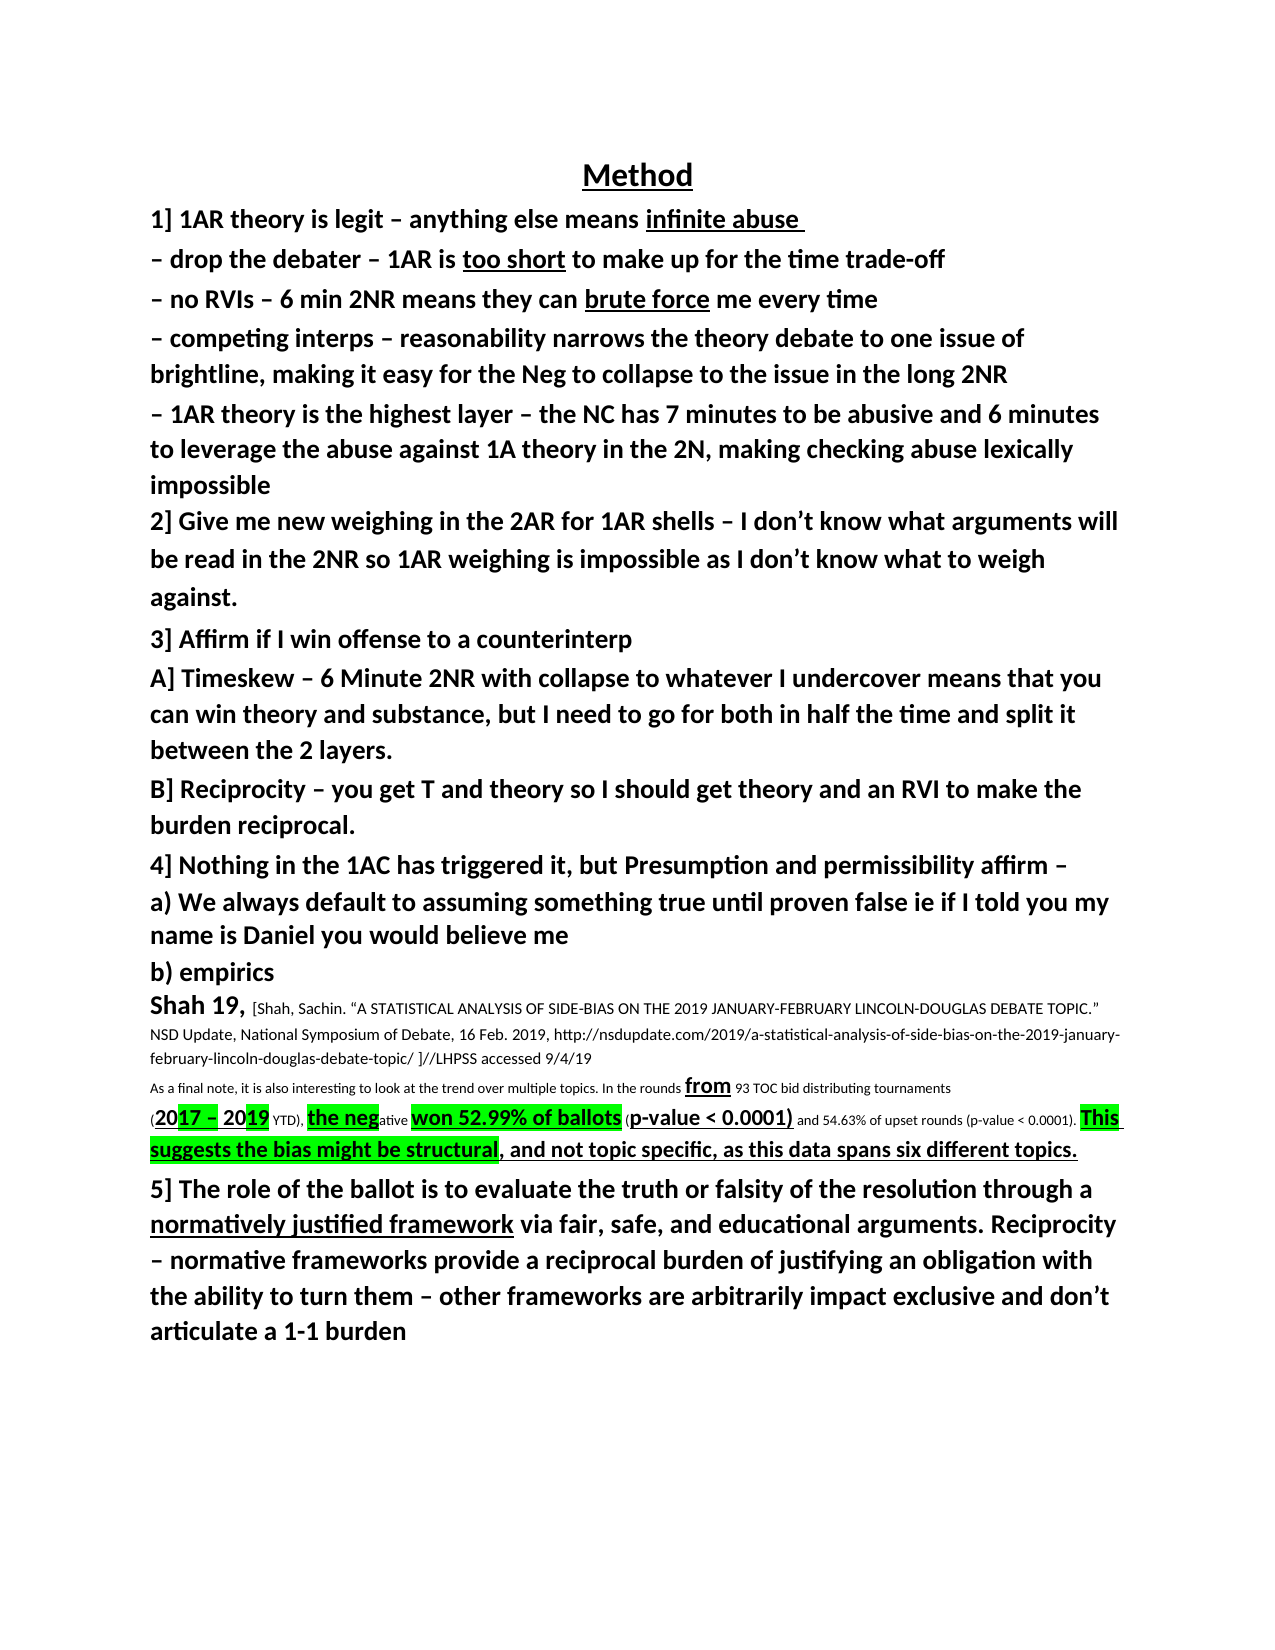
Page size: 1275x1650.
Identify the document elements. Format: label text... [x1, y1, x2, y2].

subtitle Method [150, 154, 1125, 195]
subtitle B] Reciprocity – you get T and theory so I should get theory and an RVI to make the burden reciprocal. [150, 773, 1125, 841]
subtitle – 1AR theory is the highest layer – the NC has 7 minutes to be abusive and 6 minutes to leverage the abuse against 1A theory in the 2N, making checking abuse lexically impossible [150, 397, 1125, 501]
subtitle b) empirics [150, 956, 1125, 988]
subtitle – competing interps – reasonability narrows the theory debate to one issue of brightline, making it easy for the Neg to collapse to the issue in the long 2NR [150, 322, 1125, 390]
subtitle 2] Give me new weighing in the 2AR for 1AR shells – I don’t know what arguments will be read in the 2NR so 1AR weighing is impossible as I don’t know what to weigh against. [150, 504, 1125, 613]
subtitle 5] The role of the ballot is to evaluate the truth or falsity of the resolution through a normatively justified framework via fair, safe, and educational arguments. Reciprocity – normative frameworks provide a reciprocal burden of justifying an obligation with the ability to turn them – other frameworks are arbitrarily impact exclusive and don’t articulate a 1-1 burden [150, 1172, 1125, 1347]
subtitle 1] 1AR theory is legit – anything else means infinite abuse [150, 202, 1125, 235]
subtitle 3] Affirm if I win offense to a counterinterp [150, 622, 1125, 655]
subtitle 4] Nothing in the 1AC has triggered it, but Presumption and permissibility affirm – [150, 848, 1125, 881]
subtitle – drop the debater – 1AR is too short to make up for the time trade-off [150, 242, 1125, 275]
text As a final note, it is also interesting to look at the trend over multiple topics. In the rounds from 93 TOC bid distributing tournaments (2017 – 2019 YTD), the negative won 52.99% of ballots (p-value < 0.0001) and 54.63% of upset rounds (p-value < 0.0001). This suggests the bias might be structural, and not topic specific, as this data spans six different topics. [150, 1071, 1125, 1164]
subtitle a) We always default to assuming something true until proven false ie if I told you my name is Daniel you would believe me [150, 885, 1125, 951]
text Shah 19, [Shah, Sachin. “A STATISTICAL ANALYSIS OF SIDE-BIAS ON THE 2019 JANUARY-FEBRUARY LINCOLN-DOUGLAS DEBATE TOPIC.” NSD Update, National Symposium of Debate, 16 Feb. 2019, http://nsdupdate.com/2019/a-statistical-analysis-of-side-bias-on-the-2019-january-february-lincoln-douglas-debate-topic/ ]//LHPSS accessed 9/4/19 [150, 988, 1125, 1068]
subtitle A] Timeskew – 6 Minute 2NR with collapse to whatever I undercover means that you can win theory and substance, but I need to go for both in half the time and split it between the 2 layers. [150, 662, 1125, 766]
subtitle – no RVIs – 6 min 2NR means they can brute force me every time [150, 282, 1125, 315]
